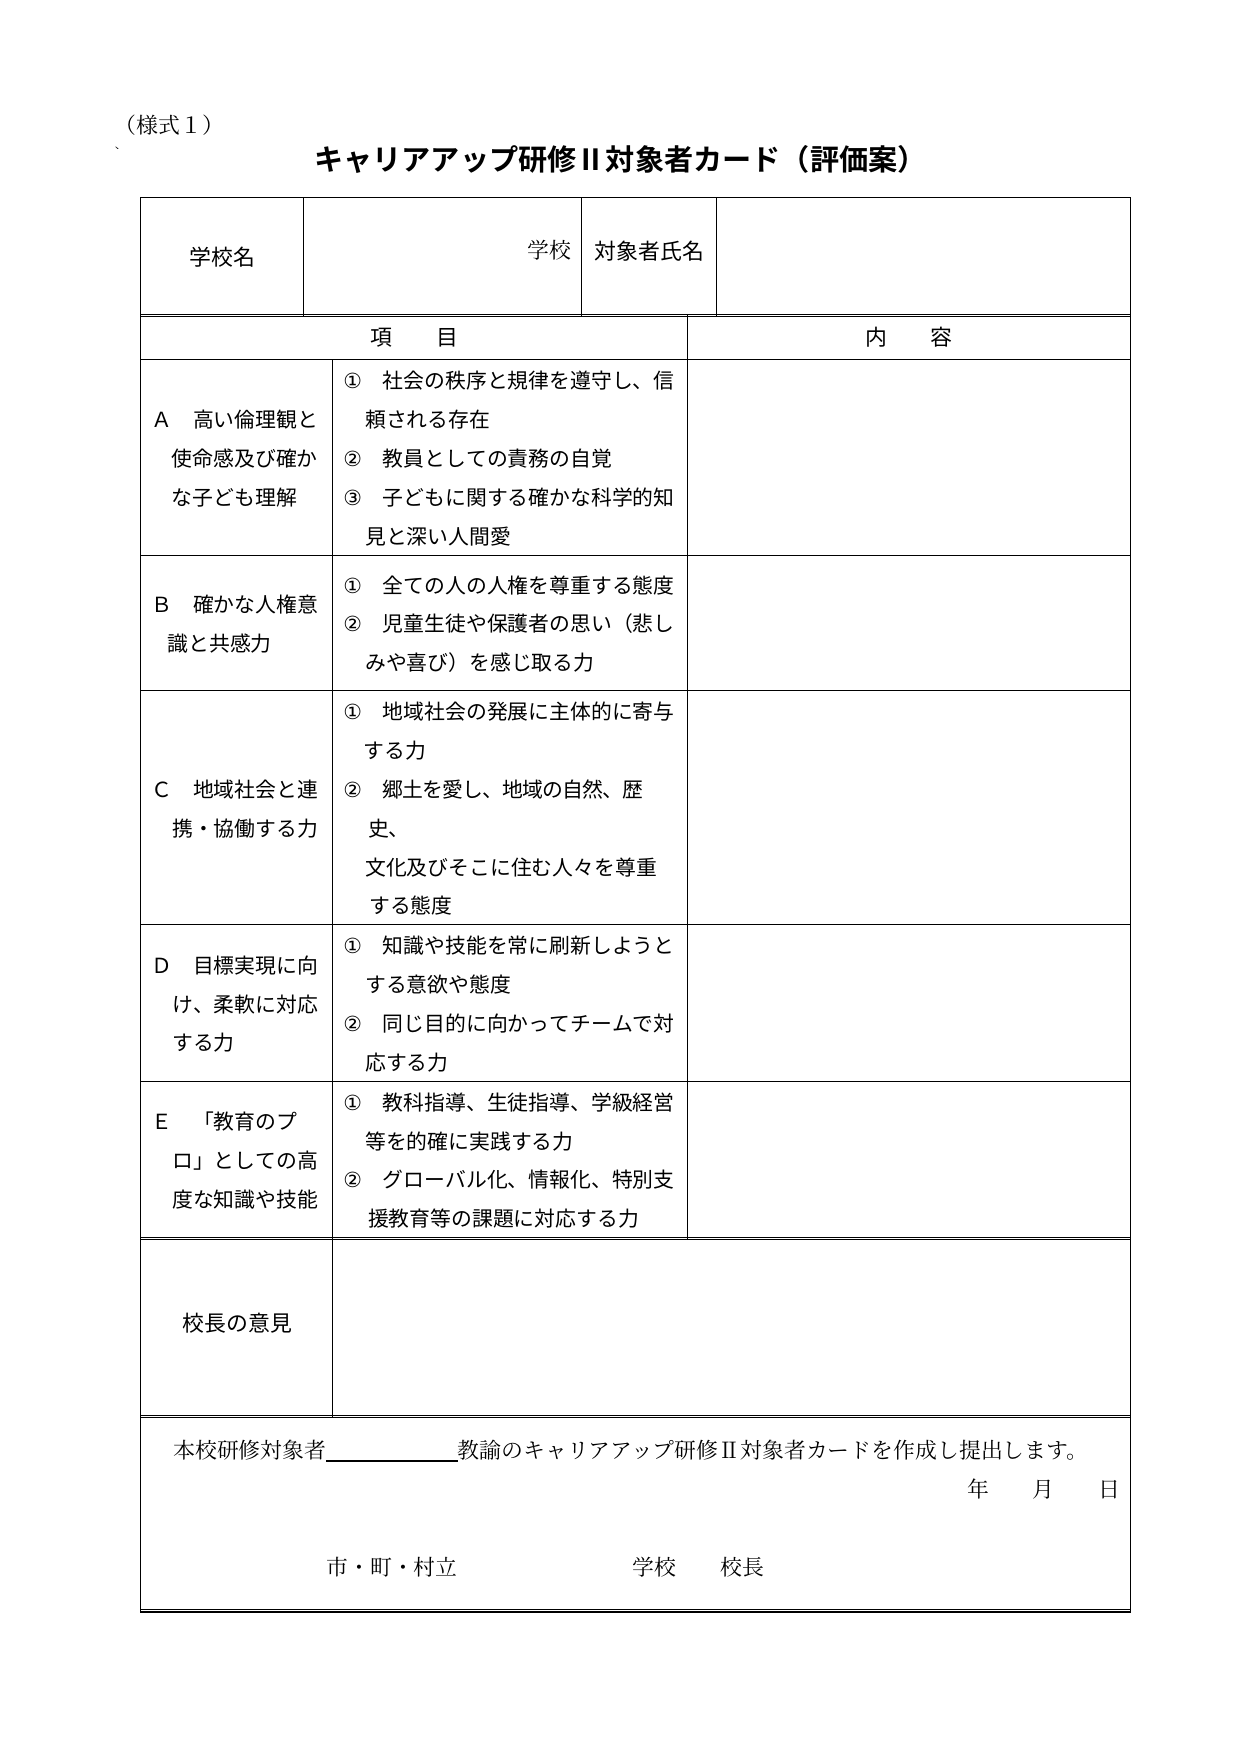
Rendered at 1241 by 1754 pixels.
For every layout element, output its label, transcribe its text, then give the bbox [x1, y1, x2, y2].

table_cell 内 容 [688, 317, 1130, 359]
table_cell [688, 360, 1130, 555]
table_cell ① 社会の秩序と規律を遵守し、信頼される存在 ② 教員としての責務の自覚 ③ 子どもに関する確かな科学的知見と深い人間愛 [333, 360, 687, 555]
table_cell ① 教科指導、生徒指導、学級経営 等を的確に実践する力 ② グローバル化、情報化、特別支援教育等の課題に対応する力 [333, 1082, 687, 1237]
table_cell [688, 1082, 1130, 1237]
text キャリアアップ研修Ⅱ対象者カード（評価案） [100, 119, 1140, 197]
table_cell 項 目 [141, 317, 687, 359]
table_cell [688, 925, 1130, 1081]
table_cell Ｂ 確かな人権意識と共感力 [141, 556, 332, 690]
table_cell [688, 556, 1130, 690]
table_cell [688, 691, 1130, 924]
table_header [717, 198, 1130, 314]
table_header 学校 [304, 198, 581, 314]
table_cell [333, 1240, 1130, 1415]
table_cell ① 全ての人の人権を尊重する態度 ② 児童生徒や保護者の思い（悲しみや喜び）を感じ取る力 [333, 556, 687, 690]
table_cell ① 地域社会の発展に主体的に寄与する力 ② 郷土を愛し、地域の自然、歴史、 文化及びそこに住む人々を尊重する態度 [333, 691, 687, 924]
table_cell 校長の意見 [141, 1240, 332, 1415]
table_cell Ａ 高い倫理観と使命感及び確かな子ども理解 [141, 360, 332, 555]
table_cell Ｃ 地域社会と連携・協働する力 [141, 691, 332, 924]
table_cell ① 知識や技能を常に刷新しようと する意欲や態度 ② 同じ目的に向かってチームで対 応する力 [333, 925, 687, 1081]
table_cell Ｄ 目標実現に向け、柔軟に対応する力 [141, 925, 332, 1081]
table_cell 本校研修対象者 教諭のキャリアアップ研修Ⅱ対象者カードを作成し提出します。 年 月 日 市・町・村立 学校 校長 [141, 1418, 1130, 1609]
table_header 対象者氏名 [582, 198, 716, 314]
table_header 学校名 [141, 198, 303, 314]
table_cell Ｅ 「教育のプロ」としての高度な知識や技能 [141, 1082, 332, 1237]
